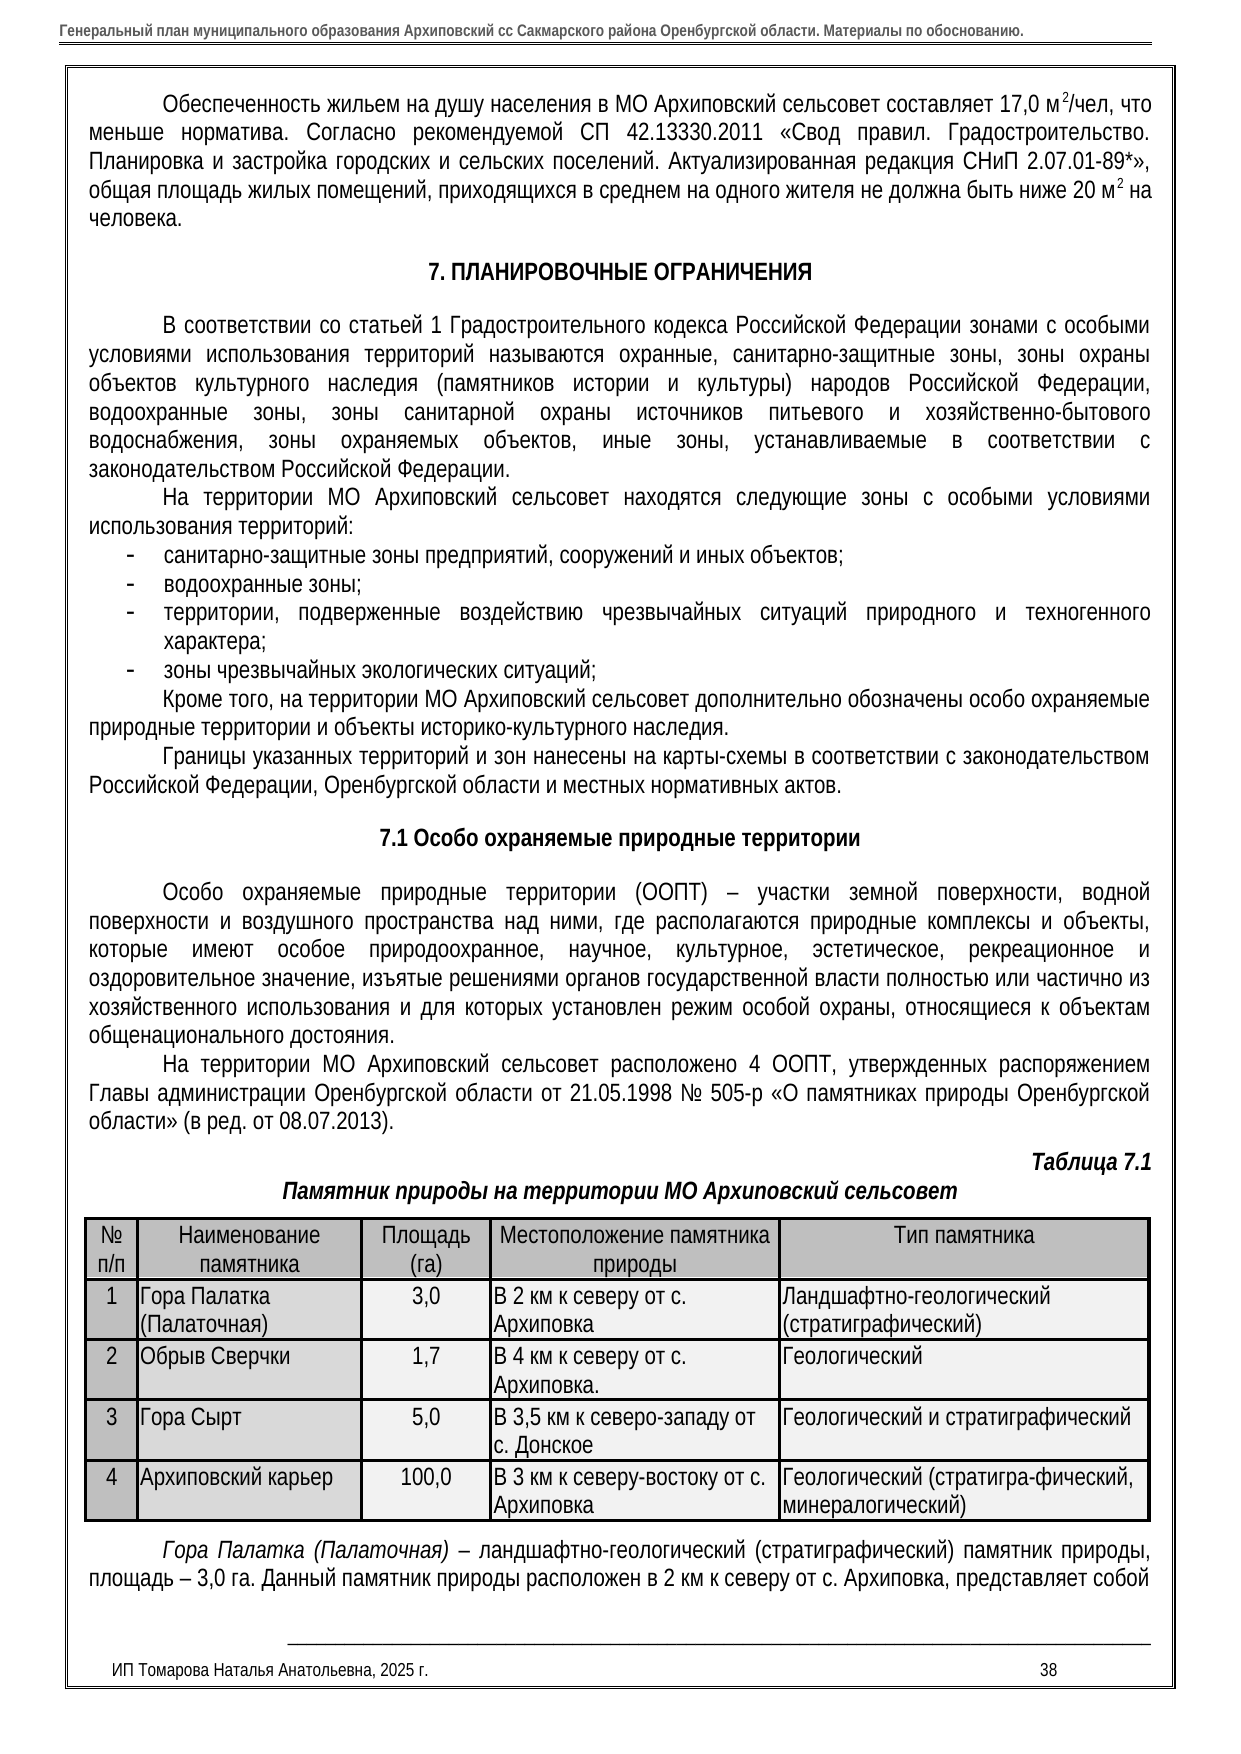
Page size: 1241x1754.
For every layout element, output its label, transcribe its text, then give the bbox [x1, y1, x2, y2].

list территории, подверженные воздействию чрезвычайных ситуаций природного и техногенного характера; [126, 597, 1152, 655]
text Таблица 7.1 [89, 1147, 1152, 1176]
table_cell В 2 км к северу от с. Архиповка [492, 1281, 778, 1338]
subtitle 7.1 Особо охраняемые природные территории [89, 823, 1152, 852]
table_cell 4 [87, 1462, 136, 1519]
table_cell 3,0 [363, 1281, 489, 1338]
text Кроме того, на территории МО Архиповский сельсовет дополнительно обозначены особо охраняемые природные территории и объекты историко-культурного наследия. [89, 684, 1152, 741]
table_cell Гора Палатка (Палаточная) [139, 1281, 360, 1338]
text Памятник природы на территории МО Архиповский сельсовет [89, 1176, 1152, 1204]
list зоны чрезвычайных экологических ситуаций; [126, 655, 1152, 684]
table_cell Геологический (стратигра-фический, минералогический) [781, 1462, 1147, 1519]
table_cell 1,7 [363, 1341, 489, 1398]
table_cell 3 [87, 1401, 136, 1459]
subtitle 7. Планировочные ограничения [89, 257, 1152, 286]
table_header № п/п [87, 1220, 136, 1277]
table_cell Архиповский карьер [139, 1462, 360, 1519]
table_header Площадь (га) [363, 1220, 489, 1277]
table_cell Обрыв Сверчки [139, 1341, 360, 1398]
table_cell Геологический [781, 1341, 1147, 1398]
table_cell 2 [87, 1341, 136, 1398]
table_cell В 3 км к северу-востоку от с. Архиповка [492, 1462, 778, 1519]
text Границы указанных территорий и зон нанесены на карты-схемы в соответствии с законодательством Российской Федерации, Оренбургской области и местных нормативных актов. [89, 741, 1152, 798]
text Особо охраняемые природные территории (ООПТ) – участки земной поверхности, водной поверхности и воздушного пространства над ними, где располагаются природные комплексы и объекты, которые имеют особое природоохранное, научное, культурное, эстетическое, рекреационное и оздоровительное значение, изъятые решениями органов государственной власти полностью или частично из хозяйственного использования и для которых установлен режим особой охраны, относящиеся к объектам общенационального достояния. [89, 877, 1152, 1049]
table_cell 100,0 [363, 1462, 489, 1519]
text Обеспеченность жильем на душу населения в МО Архиповский сельсовет составляет 17,0 м2/чел, что меньше норматива. Согласно рекомендуемой СП 42.13330.2011 «Свод правил. Градостроительство. Планировка и застройка городских и сельских поселений. Актуализированная редакция СНиП 2.07.01-89*», общая площадь жилых помещений, приходящихся в среднем на одного жителя не должна быть ниже 20 м2 на человека. [89, 89, 1152, 232]
list санитарно-защитные зоны предприятий, сооружений и иных объектов; [126, 540, 1152, 568]
table_cell В 4 км к северу от с. Архиповка. [492, 1341, 778, 1398]
table_cell 5,0 [363, 1401, 489, 1459]
table_header Местоположение памятника природы [492, 1220, 778, 1277]
table_cell В 3,5 км к северо-западу от с. Донское [492, 1401, 778, 1459]
table_cell Геологический и стратиграфический [781, 1401, 1147, 1459]
text На территории МО Архиповский сельсовет находятся следующие зоны с особыми условиями использования территорий: [89, 482, 1152, 540]
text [89, 1535, 1152, 1592]
table_header Тип памятника [781, 1220, 1147, 1277]
list водоохранные зоны; [126, 568, 1152, 597]
table_cell 1 [87, 1281, 136, 1338]
table_header Наименование памятника [139, 1220, 360, 1277]
text На территории МО Архиповский сельсовет расположено 4 ООПТ, утвержденных распоряжением Главы администрации Оренбургской области от 21.05.1998 № 505-р «О памятниках природы Оренбургской области» (в ред. от 08.07.2013). [89, 1049, 1152, 1135]
table_cell Гора Сырт [139, 1401, 360, 1459]
text В соответствии со статьей 1 Градостроительного кодекса Российской Федерации зонами с особыми условиями использования территорий называются охранные, санитарно-защитные зоны, зоны охраны объектов культурного наследия (памятников истории и культуры) народов Российской Федерации, водоохранные зоны, зоны санитарной охраны источников питьевого и хозяйственно-бытового водоснабжения, зоны охраняемых объектов, иные зоны, устанавливаемые в соответствии с законодательством Российской Федерации. [89, 311, 1152, 482]
table_cell Ландшафтно-геологический (стратиграфический) [781, 1281, 1147, 1338]
